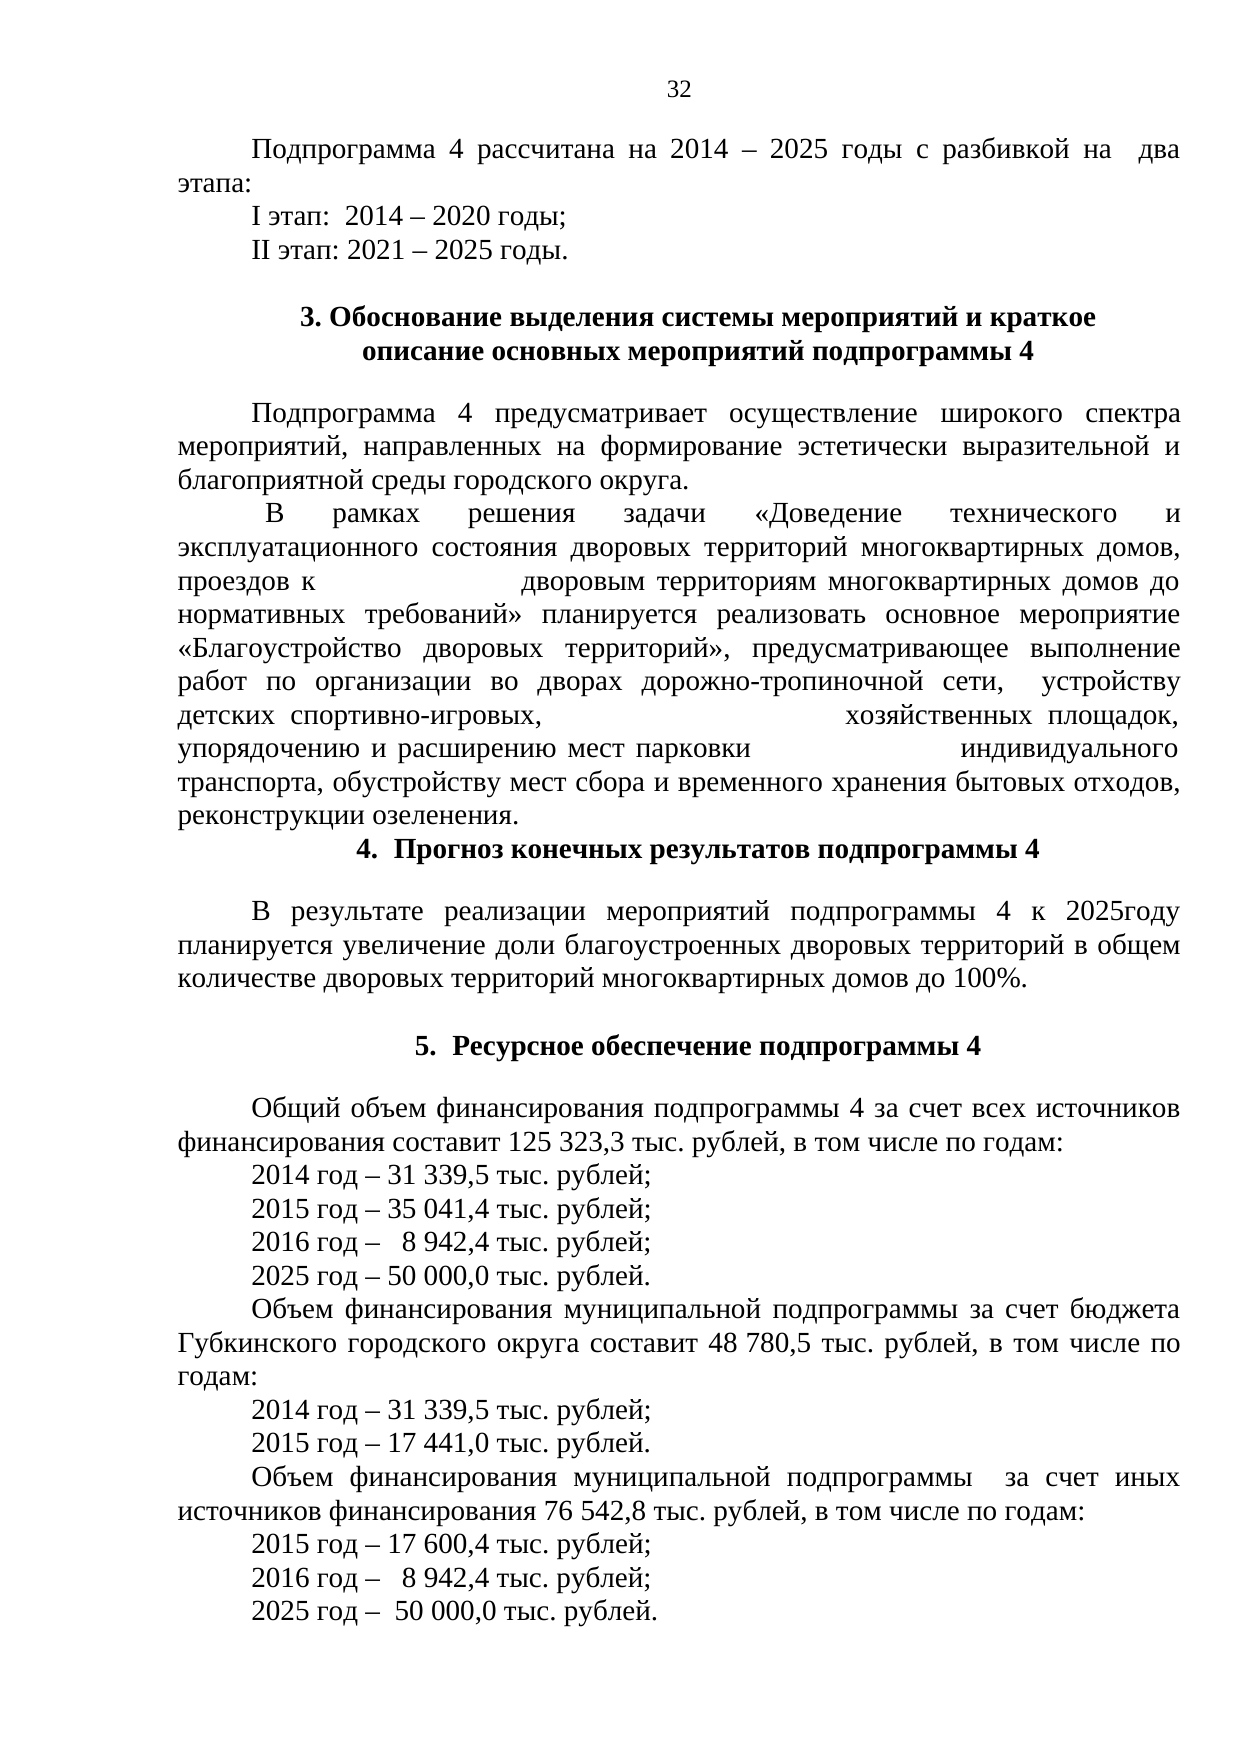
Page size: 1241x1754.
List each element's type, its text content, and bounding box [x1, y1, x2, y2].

text 2025 год – 50 000,0 тыс. рублей. [177, 1258, 1181, 1291]
text 2016 год – 8 942,4 тыс. рублей; [177, 1560, 1181, 1593]
text Объем финансирования муниципальной подпрограммы за счет бюджета Губкинского городского округа составит 48 780,5 тыс. рублей, в том числе по годам: [177, 1291, 1181, 1392]
text 2015 год – 17 441,0 тыс. рублей. [177, 1426, 1181, 1459]
list Ресурсное обеспечение подпрограммы 4 [215, 1028, 1181, 1061]
text В результате реализации мероприятий подпрограммы 4 к 2025году планируется увеличение доли благоустроенных дворовых территорий в общем количестве дворовых территорий многоквартирных домов до 100%. [177, 893, 1181, 994]
text Подпрограмма 4 рассчитана на 2014 – 2025 годы с разбивкой на два этапа: [177, 131, 1181, 198]
text описание основных мероприятий подпрограммы 4 [215, 333, 1181, 366]
list Прогноз конечных результатов подпрограммы 4 [215, 831, 1181, 864]
text 2014 год – 31 339,5 тыс. рублей; [177, 1157, 1181, 1191]
text 2015 год – 35 041,4 тыс. рублей; [177, 1191, 1181, 1224]
text 2025 год – 50 000,0 тыс. рублей. [177, 1593, 1181, 1627]
text В рамках решения задачи «Доведение технического и эксплуатационного состояния дворовых территорий многоквартирных домов, проездов к дворовым территориям многоквартирных домов до нормативных требований» планируется реализовать основное мероприятие «Благоустройство дворовых территорий», предусматривающее выполнение работ по организации во дворах дорожно-тропиночной сети, устройству детских спортивно-игровых, хозяйственных площадок, упорядочению и расширению мест парковки индивидуального транспорта, обустройству мест сбора и временного хранения бытовых отходов, реконструкции озеленения. [177, 496, 1181, 831]
text 2015 год – 17 600,4 тыс. рублей; [177, 1526, 1181, 1560]
text II этап: 2021 – 2025 годы. [177, 232, 1174, 266]
text Объем финансирования муниципальной подпрограммы за счет иных источников финансирования 76 542,8 тыс. рублей, в том числе по годам: [177, 1459, 1181, 1526]
text Подпрограмма 4 предусматривает осуществление широкого спектра мероприятий, направленных на формирование эстетически выразительной и благоприятной среды городского округа. [177, 395, 1181, 496]
text Общий объем финансирования подпрограммы 4 за счет всех источников финансирования составит 125 323,3 тыс. рублей, в том числе по годам: [177, 1090, 1181, 1157]
text I этап: 2014 – 2020 годы; [177, 198, 1174, 232]
text 2014 год – 31 339,5 тыс. рублей; [177, 1392, 1181, 1426]
text 2016 год – 8 942,4 тыс. рублей; [177, 1224, 1181, 1258]
text 3. Обоснование выделения системы мероприятий и краткое [215, 299, 1181, 333]
